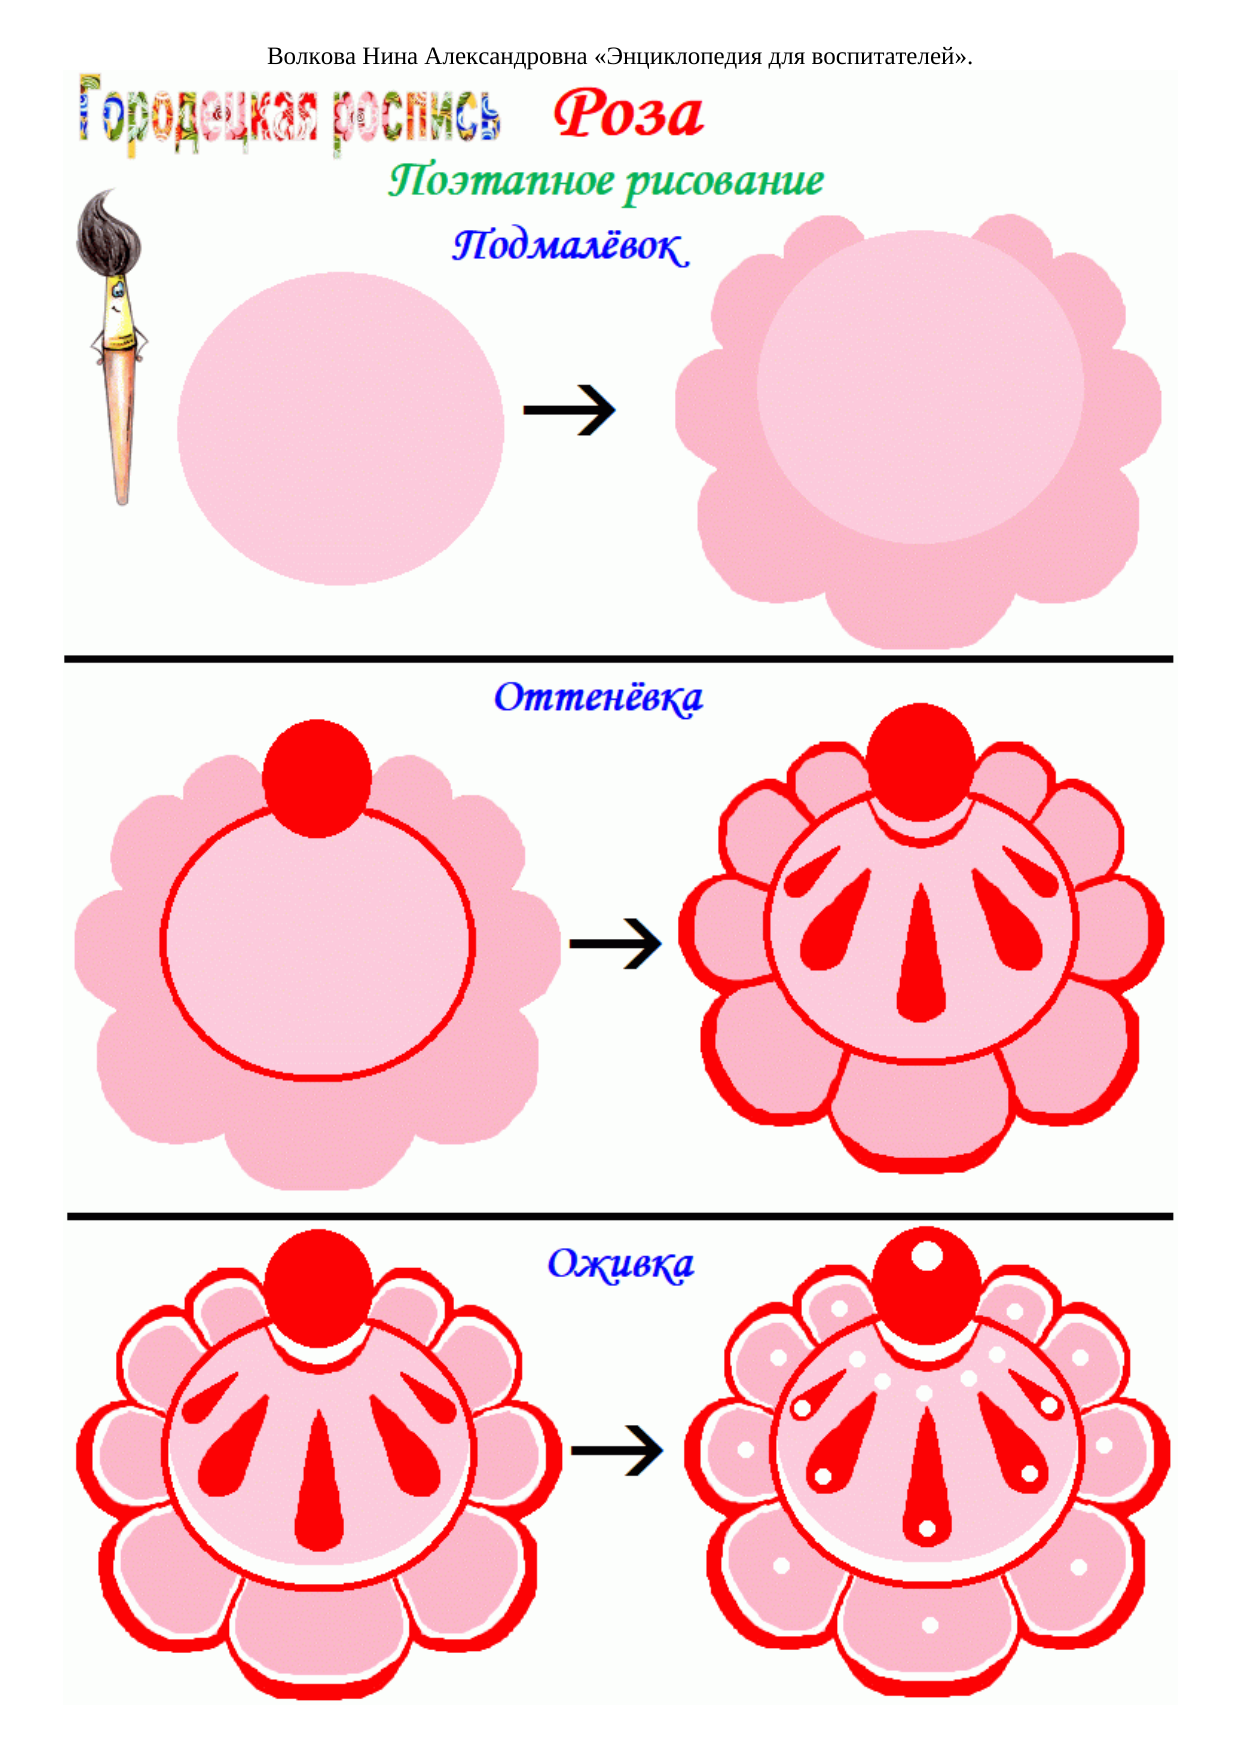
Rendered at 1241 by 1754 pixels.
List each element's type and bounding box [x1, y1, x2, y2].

picture [63, 70, 1178, 1705]
